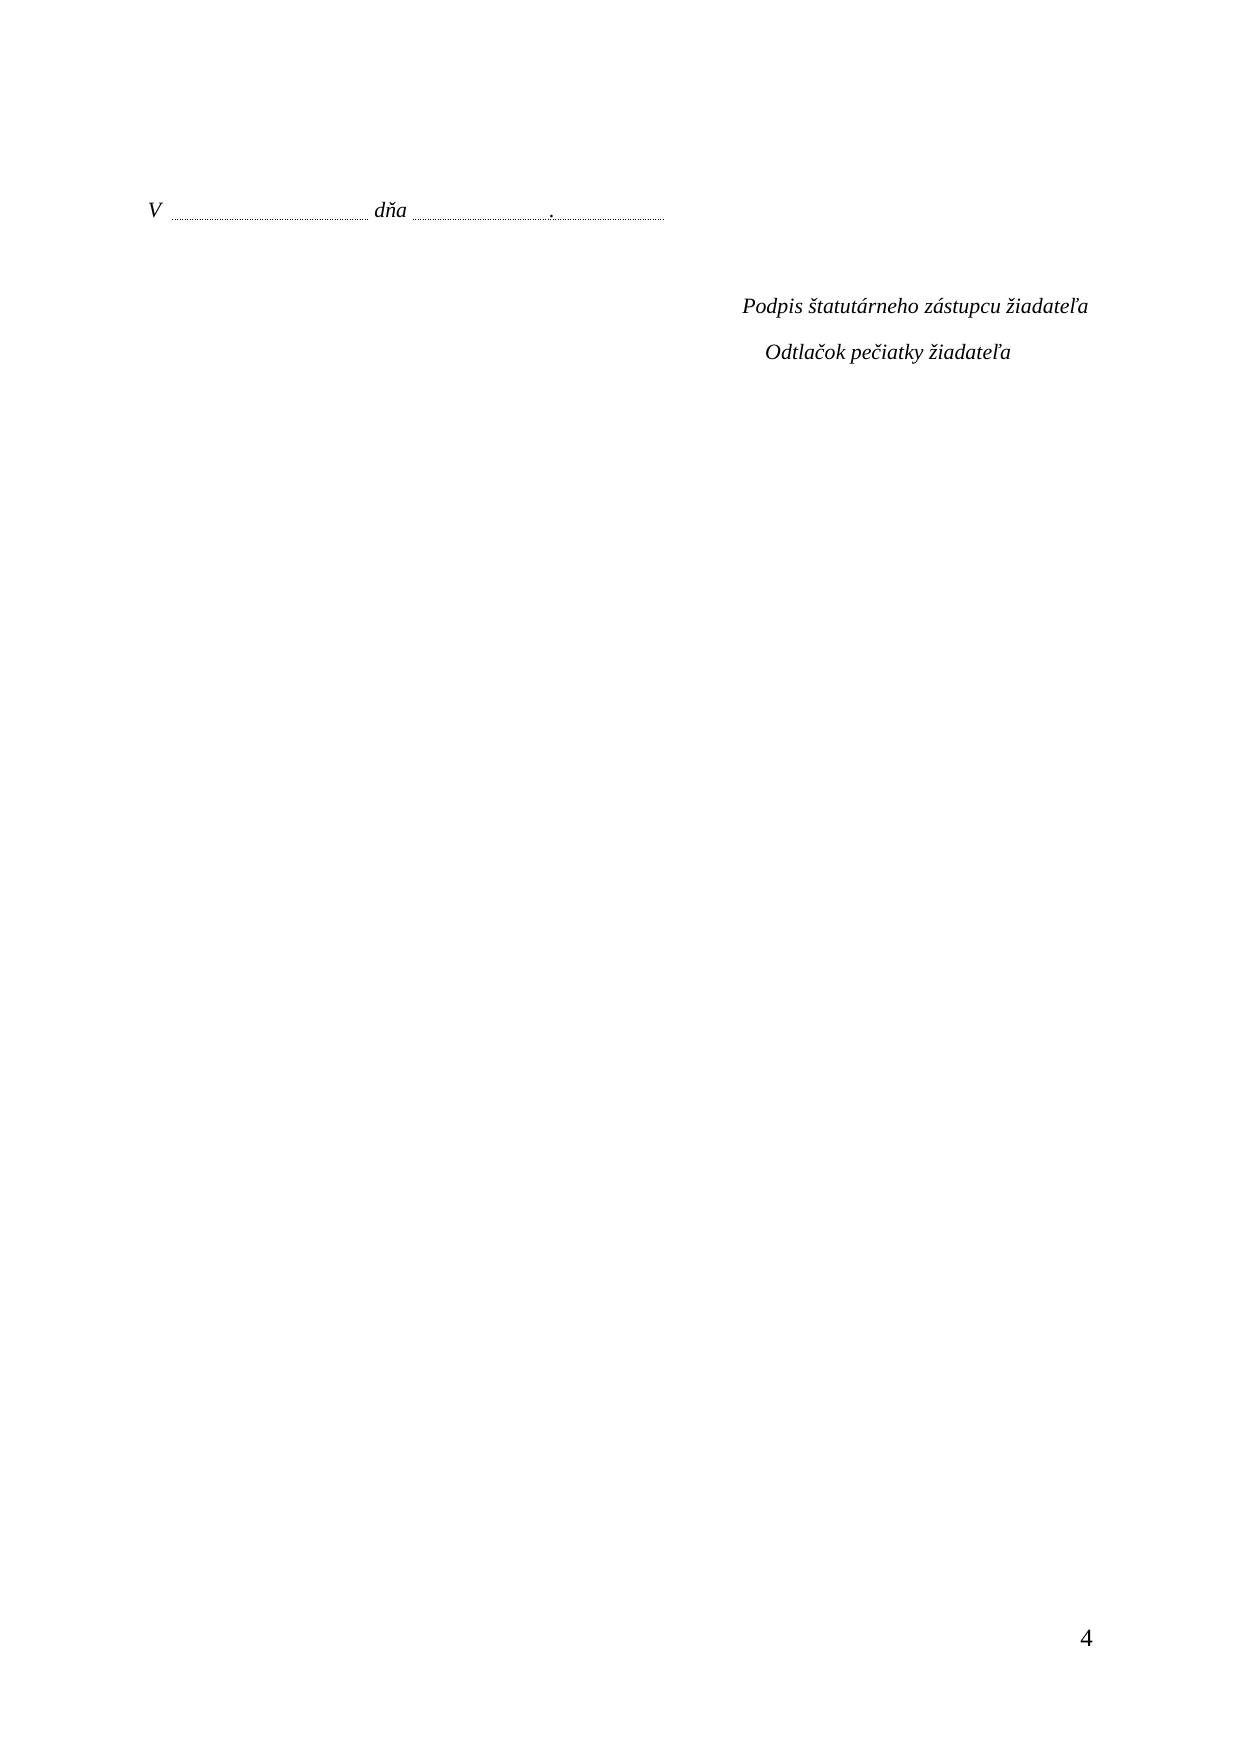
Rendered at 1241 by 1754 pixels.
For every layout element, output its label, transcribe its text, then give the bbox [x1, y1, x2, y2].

text V dňa . [148, 197, 1093, 222]
text Odtlačok pečiatky žiadateľa [148, 339, 1093, 364]
text Podpis štatutárneho zástupcu žiadateľa [738, 293, 1093, 318]
